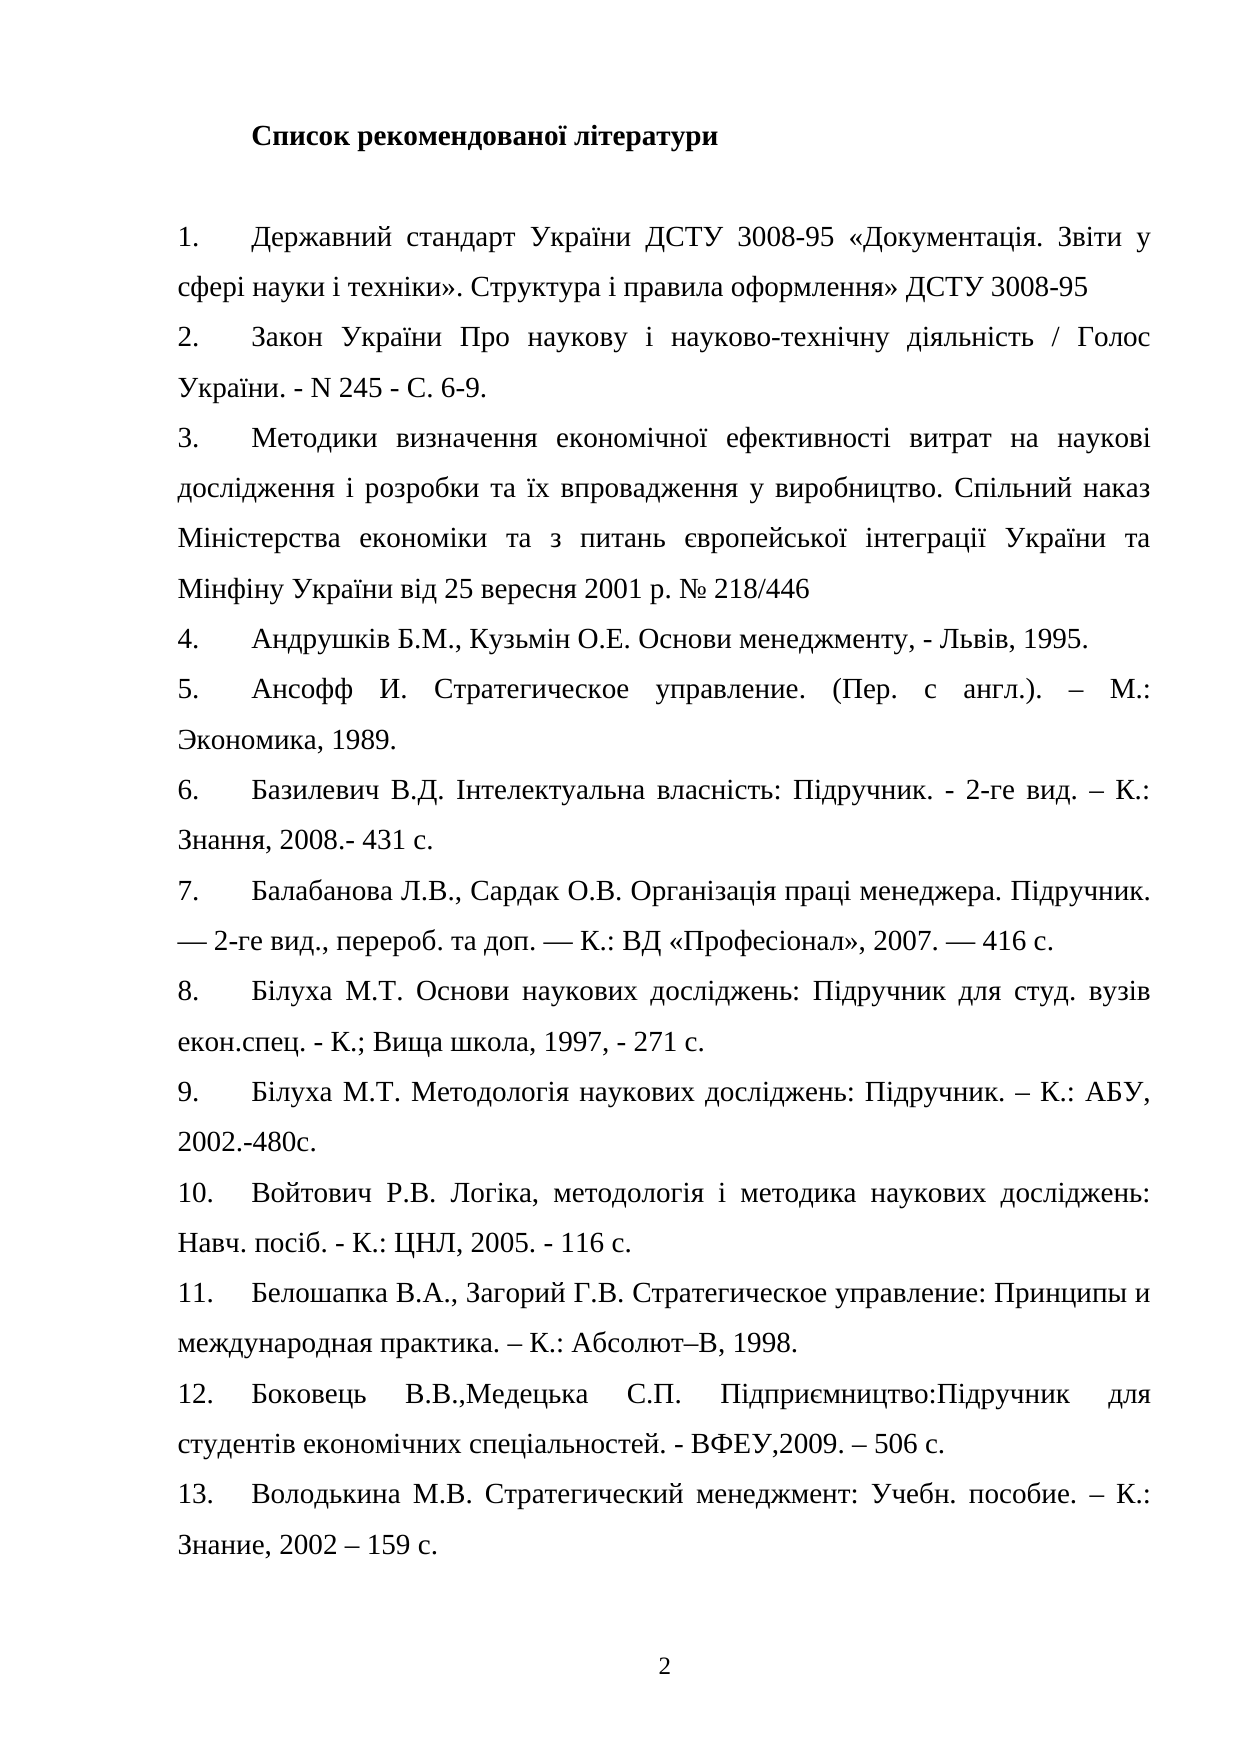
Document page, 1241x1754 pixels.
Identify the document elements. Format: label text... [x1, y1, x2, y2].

list Закон України Про наукову і науково-технічну діяльність / Голос України. - N 245 - С. 6-9. [177, 319, 1152, 403]
list Ансофф И. Стратегическое управление. (Пер. с англ.). – М.: Экономика, 1989. [177, 672, 1152, 755]
list Державний стандарт України ДСТУ 3008-95 «Документація. Звіти у сфері науки і техніки». Структура і правила оформлення» ДСТУ 3008-95 [177, 219, 1152, 303]
list Балабанова Л.В., Сардак О.В. Організація праці менеджера. Підручник. — 2-ге вид., перероб. та доп. — К.: ВД «Професіонал», 2007. — 416 с. [177, 873, 1152, 957]
list Войтович Р.В. Логіка, методологія і методика наукових досліджень: Навч. посіб. - К.: ЦНЛ, 2005. - 116 c. [177, 1175, 1152, 1258]
list Белошапка В.А., Загорий Г.В. Стратегическое управление: Принципы и международная практика. – К.: Абсолют–В, 1998. [177, 1275, 1152, 1359]
list Базилевич В.Д. Інтелектуальна власність: Підручник. - 2-ге вид. – К.: Знання, 2008.- 431 с. [177, 772, 1152, 856]
text Список рекомендованої літератури [177, 118, 1152, 152]
list Методики визначення економічної ефективності витрат на наукові дослідження і розробки та їх впровадження у виробництво. Спільний наказ Міністерства економіки та з питань європейської інтеграції України та Мінфіну України від 25 вересня 2001 р. № 218/446 [177, 420, 1152, 604]
list Білуха М.Т. Основи наукових досліджень: Підручник для студ. вузів екон.спец. - К.; Вища школа, 1997, - 271 с. [177, 973, 1152, 1057]
list Боковець В.В.,Медецька С.П. Підприємництво:Підручник для студентів економічних спеціальностей. - ВФЕУ,2009. – 506 с. [177, 1376, 1152, 1460]
list Андрушків Б.М., Кузьмін О.Е. Основи менеджменту, - Львів, 1995. [177, 621, 1152, 655]
list Володькина М.В. Стратегический менеджмент: Учебн. пособие. – К.: Знание, 2002 – 159 с. [177, 1477, 1152, 1560]
list Білуха М.Т. Методологія наукових досліджень: Підручник. – К.: АБУ, 2002.-480с. [177, 1074, 1152, 1158]
